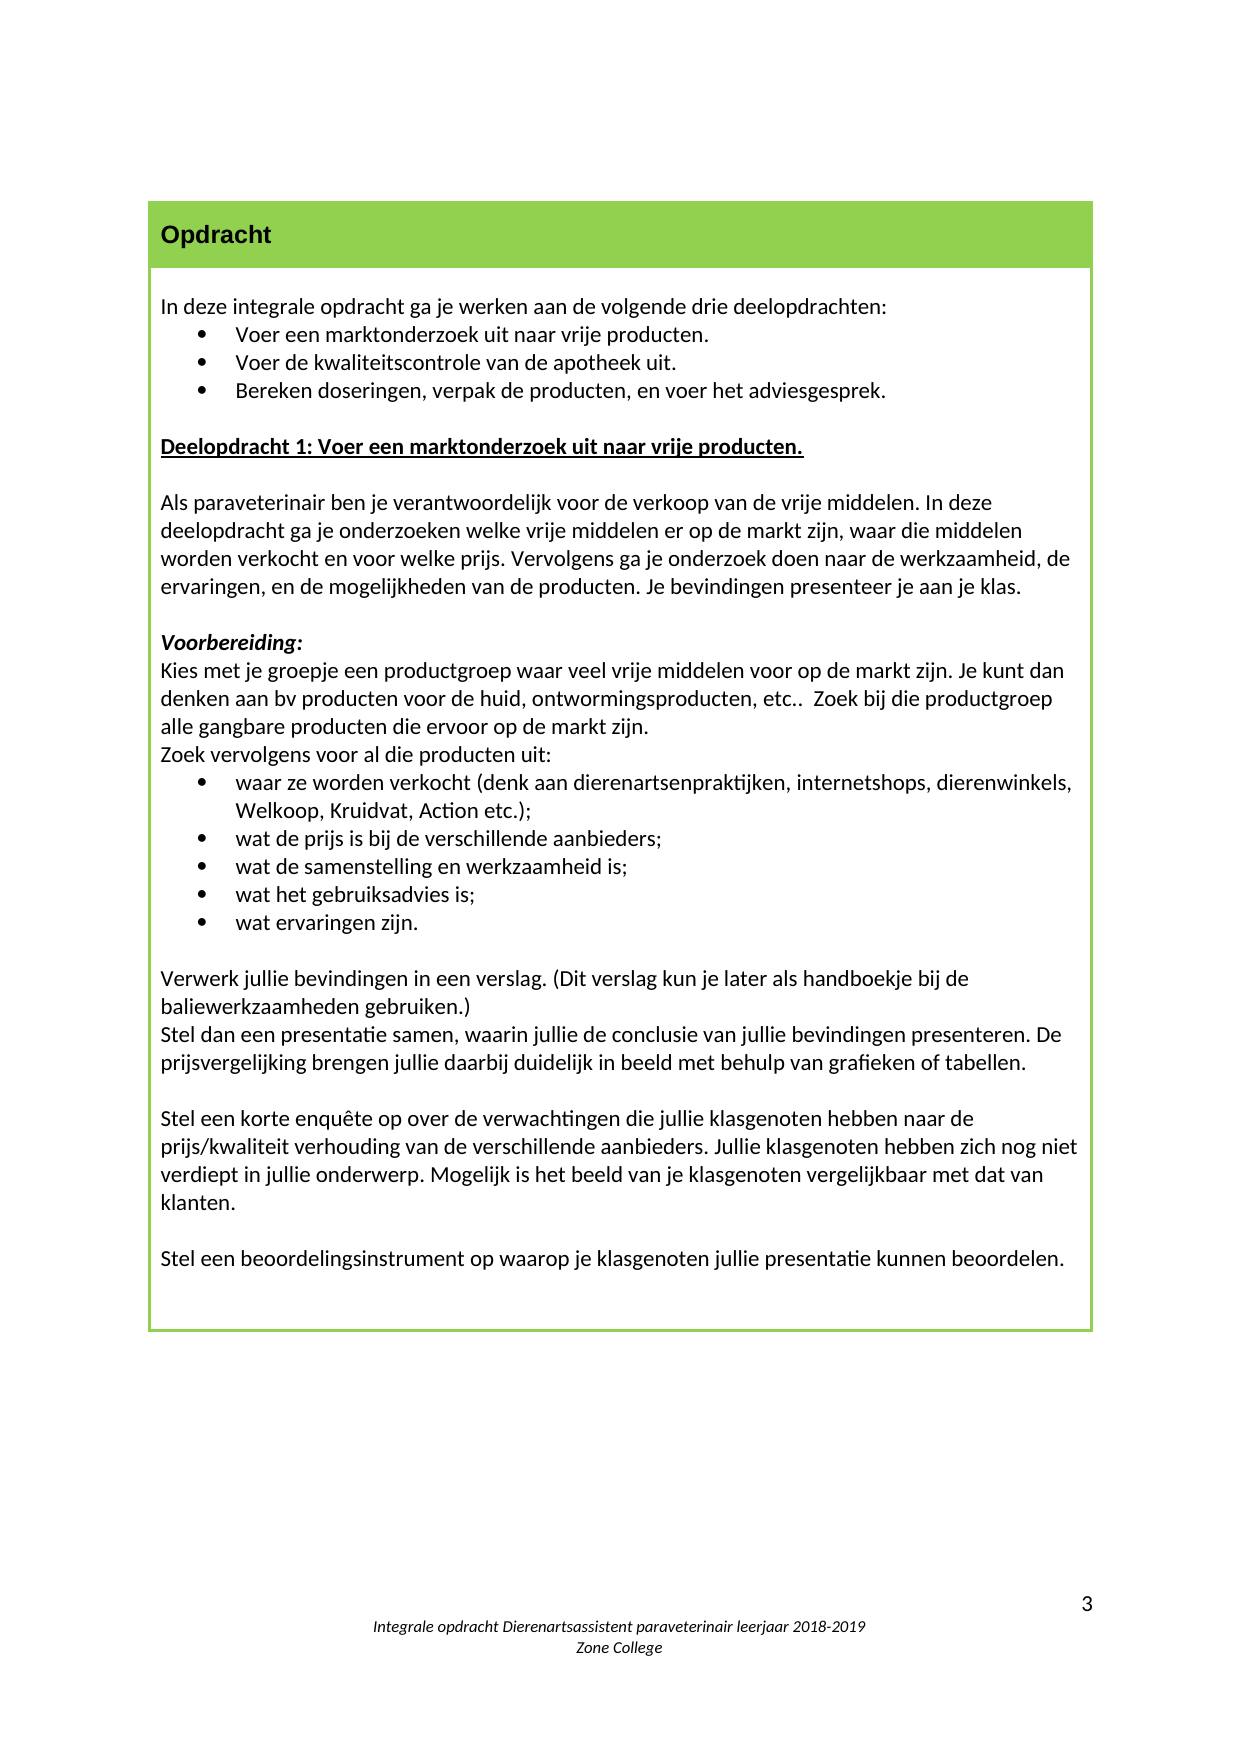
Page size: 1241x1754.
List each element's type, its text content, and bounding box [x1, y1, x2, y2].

table_cell In deze integrale opdracht ga je werken aan de volgende drie deelopdrachten: Voer een marktonderzoek uit naar vrije producten. Voer de kwaliteitscontrole van de apotheek uit. Bereken doseringen, verpak de producten, en voer het adviesgesprek. Deelopdracht 1: Voer een marktonderzoek uit naar vrije producten. Als paraveterinair ben je verantwoordelijk voor de verkoop van de vrije middelen. In deze deelopdracht ga je onderzoeken welke vrije middelen er op de markt zijn, waar die middelen worden verkocht en voor welke prijs. Vervolgens ga je onderzoek doen naar de werkzaamheid, de ervaringen, en de mogelijkheden van de producten. Je bevindingen presenteer je aan je klas. Voorbereiding: Kies met je groepje een productgroep waar veel vrije middelen voor op de markt zijn. Je kunt dan denken aan bv producten voor de huid, ontwormingsproducten, etc.. Zoek bij die productgroep alle gangbare producten die ervoor op de markt zijn. Zoek vervolgens voor al die producten uit: waar ze worden verkocht (denk aan dierenartsenpraktijken, internetshops, dierenwinkels, Welkoop, Kruidvat, Action etc.); wat de prijs is bij de verschillende aanbieders; wat de samenstelling en werkzaamheid is; wat het gebruiksadvies is; wat ervaringen zijn. Verwerk jullie bevindingen in een verslag. (Dit verslag kun je later als handboekje bij de baliewerkzaamheden gebruiken.) Stel dan een presentatie samen, waarin jullie de conclusie van jullie bevindingen presenteren. De prijsvergelijking brengen jullie daarbij duidelijk in beeld met behulp van grafieken of tabellen. Stel een korte enquête op over de verwachtingen die jullie klasgenoten hebben naar de prijs/kwaliteit verhouding van de verschillende aanbieders. Jullie klasgenoten hebben zich nog niet verdiept in jullie onderwerp. Mogelijk is het beeld van je klasgenoten vergelijkbaar met dat van klanten. Stel een beoordelingsinstrument op waarop je klasgenoten jullie presentatie kunnen beoordelen. [151, 268, 1090, 1329]
table_header Opdracht [151, 204, 1090, 265]
